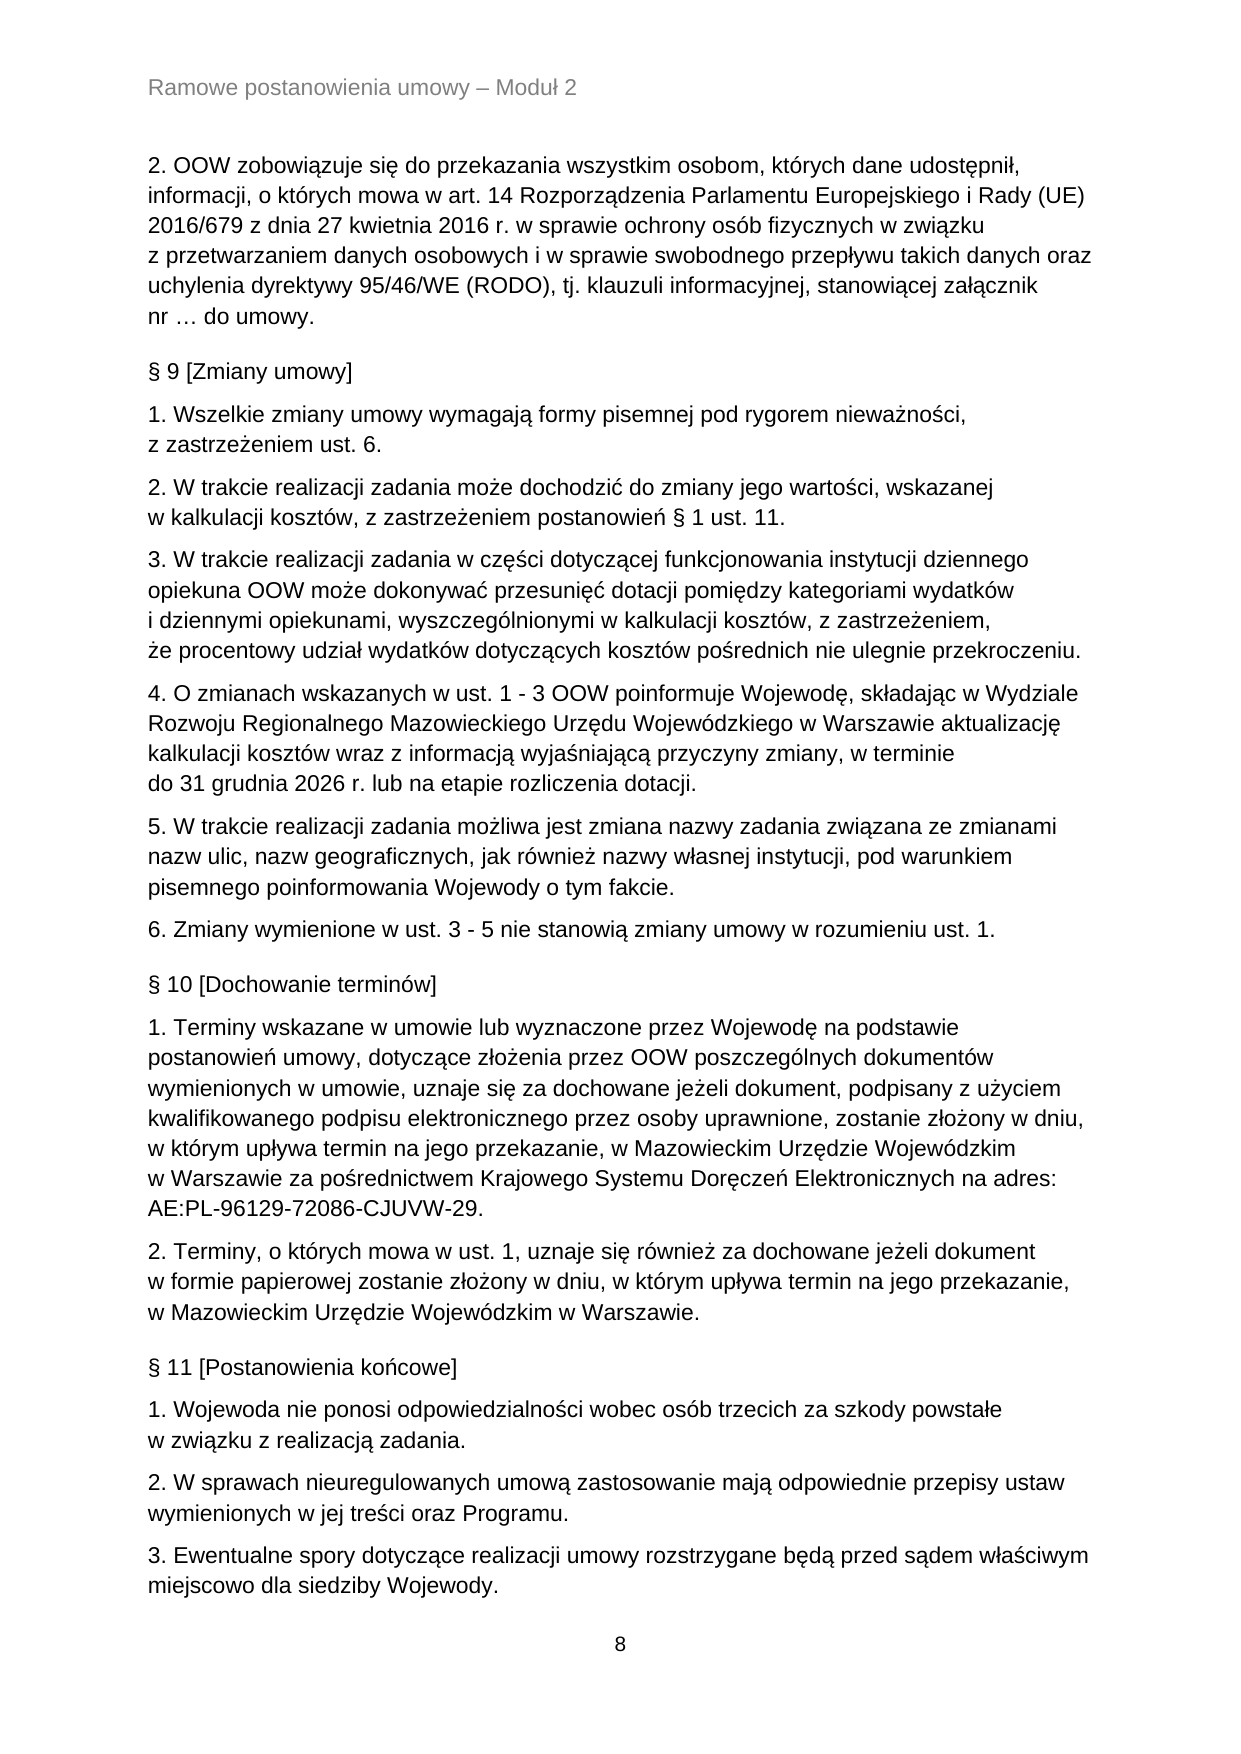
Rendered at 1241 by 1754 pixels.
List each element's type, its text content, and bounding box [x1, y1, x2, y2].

text 5. W trakcie realizacji zadania możliwa jest zmiana nazwy zadania związana ze zmianami nazw ulic, nazw geograficznych, jak również nazwy własnej instytucji, pod warunkiem pisemnego poinformowania Wojewody o tym fakcie. [148, 813, 1092, 900]
text 4. O zmianach wskazanych w ust. 1 - 3 OOW poinformuje Wojewodę, składając w Wydziale Rozwoju Regionalnego Mazowieckiego Urzędu Wojewódzkiego w Warszawie aktualizację kalkulacji kosztów wraz z informacją wyjaśniającą przyczyny zmiany, w terminie do 31 grudnia 2026 r. lub na etapie rozliczenia dotacji. [148, 680, 1092, 797]
text 2. Terminy, o których mowa w ust. 1, uznaje się również za dochowane jeżeli dokument w formie papierowej zostanie złożony w dniu, w którym upływa termin na jego przekazanie, w Mazowieckim Urzędzie Wojewódzkim w Warszawie. [148, 1238, 1092, 1325]
text 1. Wszelkie zmiany umowy wymagają formy pisemnej pod rygorem nieważności, z zastrzeżeniem ust. 6. [148, 401, 1092, 457]
text 3. W trakcie realizacji zadania w części dotyczącej funkcjonowania instytucji dziennego opiekuna OOW może dokonywać przesunięć dotacji pomiędzy kategoriami wydatków i dziennymi opiekunami, wyszczególnionymi w kalkulacji kosztów, z zastrzeżeniem, że procentowy udział wydatków dotyczących kosztów pośrednich nie ulegnie przekroczeniu. [148, 546, 1092, 663]
text 3. Ewentualne spory dotyczące realizacji umowy rozstrzygane będą przed sądem właściwym miejscowo dla siedziby Wojewody. [148, 1542, 1092, 1599]
text 2. W trakcie realizacji zadania może dochodzić do zmiany jego wartości, wskazanej w kalkulacji kosztów, z zastrzeżeniem postanowień § 1 ust. 11. [148, 473, 1092, 530]
text 1. Wojewoda nie ponosi odpowiedzialności wobec osób trzecich za szkody powstałe w związku z realizacją zadania. [148, 1396, 1092, 1453]
text 6. Zmiany wymienione w ust. 3 - 5 nie stanowią zmiany umowy w rozumieniu ust. 1. [148, 916, 1092, 942]
text 1. Terminy wskazane w umowie lub wyznaczone przez Wojewodę na podstawie postanowień umowy, dotyczące złożenia przez OOW poszczególnych dokumentów wymienionych w umowie, uznaje się za dochowane jeżeli dokument, podpisany z użyciem kwalifikowanego podpisu elektronicznego przez osoby uprawnione, zostanie złożony w dniu, w którym upływa termin na jego przekazanie, w Mazowieckim Urzędzie Wojewódzkim w Warszawie za pośrednictwem Krajowego Systemu Doręczeń Elektronicznych na adres: AE:PL-96129-72086-CJUVW-29. [148, 1014, 1092, 1222]
text § 11 [Postanowienia końcowe] [148, 1354, 1092, 1380]
text 2. W sprawach nieuregulowanych umową zastosowanie mają odpowiednie przepisy ustaw wymienionych w jej treści oraz Programu. [148, 1469, 1092, 1526]
text § 9 [Zmiany umowy] [148, 358, 1092, 384]
text 2. OOW zobowiązuje się do przekazania wszystkim osobom, których dane udostępnił, informacji, o których mowa w art. 14 Rozporządzenia Parlamentu Europejskiego i Rady (UE) 2016/679 z dnia 27 kwietnia 2016 r. w sprawie ochrony osób fizycznych w związku z przetwarzaniem danych osobowych i w sprawie swobodnego przepływu takich danych oraz uchylenia dyrektywy 95/46/WE (RODO), tj. klauzuli informacyjnej, stanowiącej załącznik nr … do umowy. [148, 152, 1092, 329]
text § 10 [Dochowanie terminów] [148, 971, 1092, 998]
